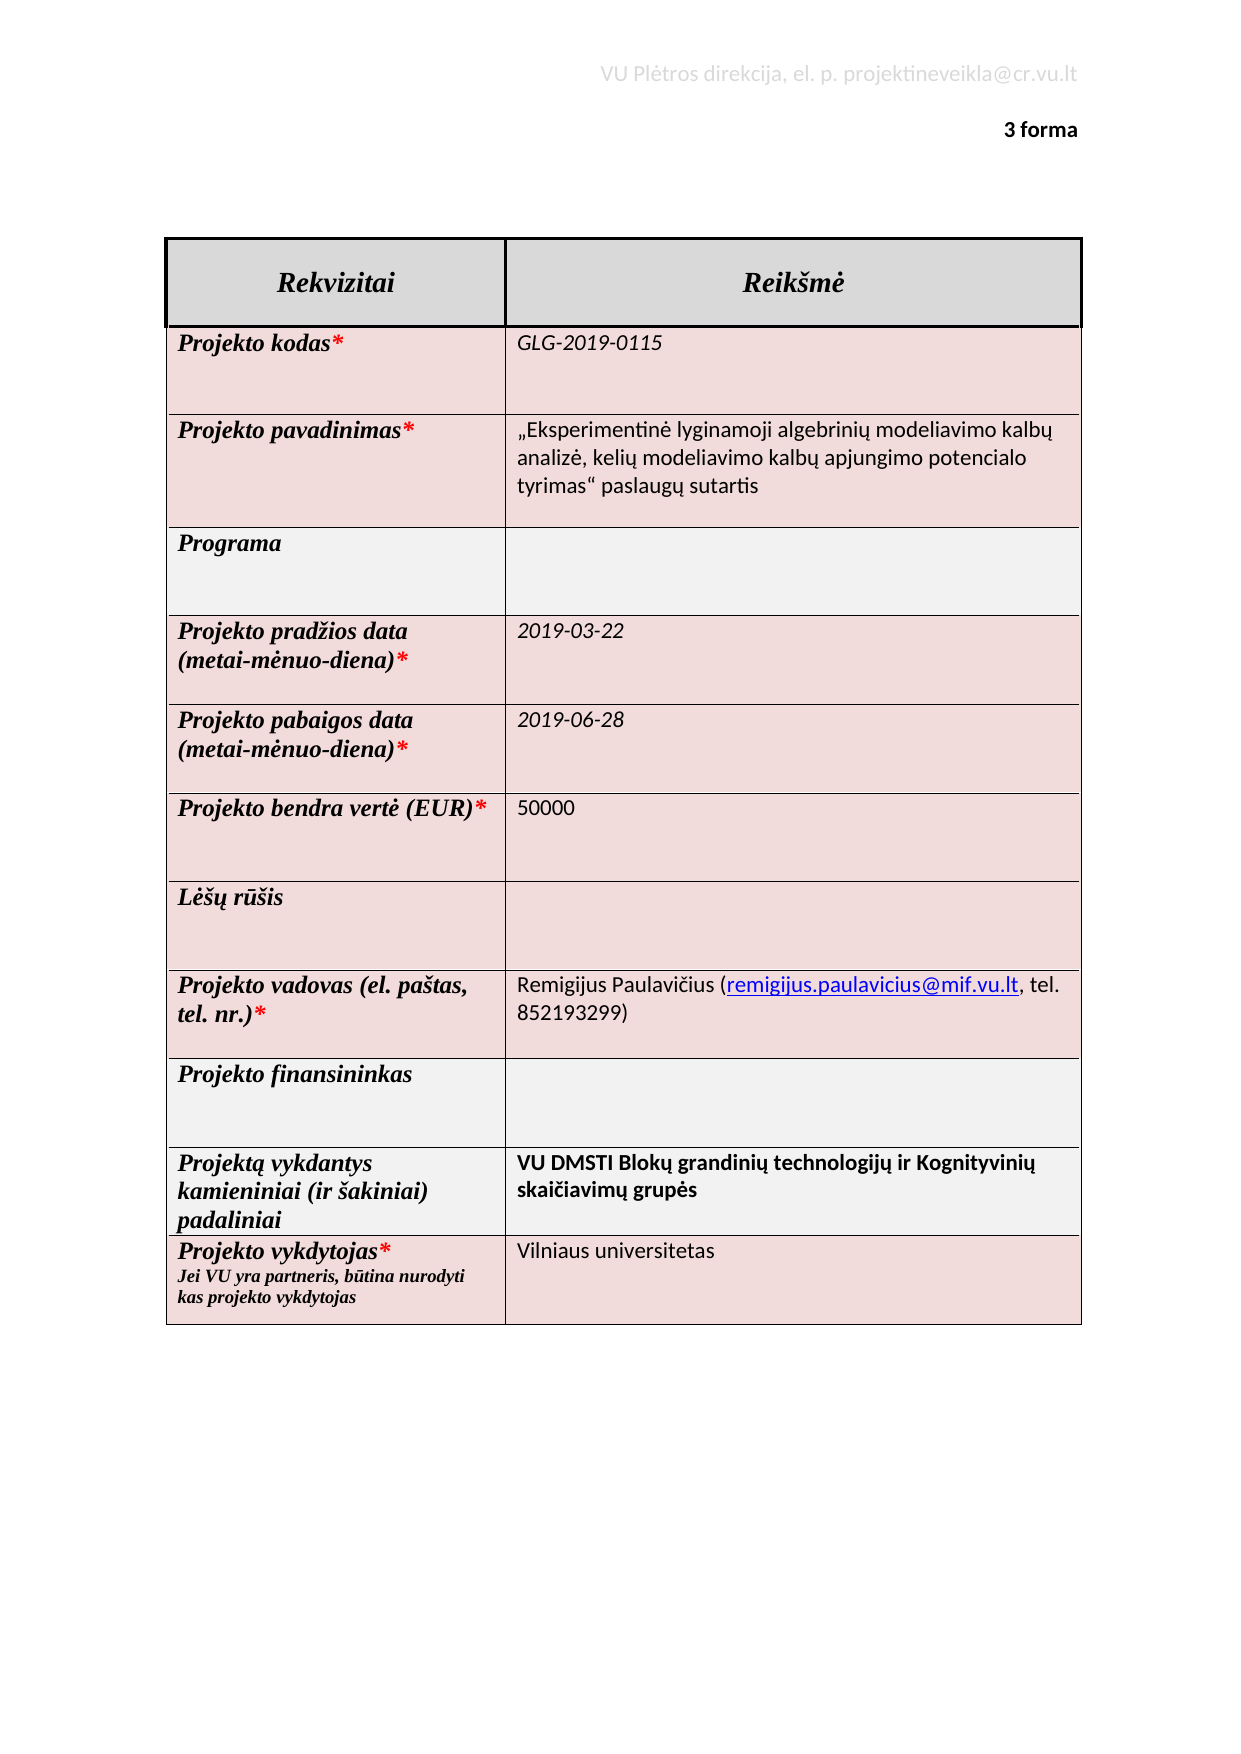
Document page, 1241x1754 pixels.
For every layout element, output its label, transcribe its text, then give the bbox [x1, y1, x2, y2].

table_header Rekvizitai [168, 240, 504, 325]
table_cell Projekto vadovas (el. paštas, tel. nr.)* [167, 970, 505, 1058]
table_cell Programa [167, 527, 505, 615]
table_cell VU DMSTI Blokų grandinių technologijų ir Kognityvinių skaičiavimų grupės [506, 1147, 1081, 1235]
table_cell Remigijus Paulavičius (remigijus.paulavicius@mif.vu.lt, tel. 852193299) [506, 970, 1081, 1058]
table_cell „Eksperimentinė lyginamoji algebrinių modeliavimo kalbų analizė, kelių modeliavimo kalbų apjungimo potencialo tyrimas“ paslaugų sutartis [506, 414, 1081, 527]
table_cell 2019-06-28 [506, 704, 1081, 792]
table_cell Lėšų rūšis [167, 881, 505, 969]
table_cell Projekto pabaigos data (metai-mėnuo-diena)* [167, 704, 505, 792]
table_cell Vilniaus universitetas [506, 1235, 1081, 1324]
table_cell Projekto finansininkas [167, 1058, 505, 1147]
table_cell Projekto pavadinimas* [167, 414, 505, 527]
table_cell Projektą vykdantys kamieniniai (ir šakiniai) padaliniai [167, 1147, 505, 1235]
table_header Reikšmė [507, 240, 1080, 325]
table_cell [506, 527, 1081, 615]
table_cell Projekto pradžios data (metai-mėnuo-diena)* [167, 615, 505, 704]
table_cell Projekto kodas* [167, 326, 505, 414]
table_cell [506, 881, 1081, 969]
table_cell 50000 [506, 793, 1081, 881]
table_cell GLG-2019-0115 [506, 325, 1081, 414]
table_cell Projekto bendra vertė (EUR)* [167, 793, 505, 881]
table_cell 2019-03-22 [506, 615, 1081, 704]
table_cell Projekto vykdytojas* Jei VU yra partneris, būtina nurodyti kas projekto vykdytojas [167, 1235, 505, 1324]
table_cell [506, 1058, 1081, 1147]
